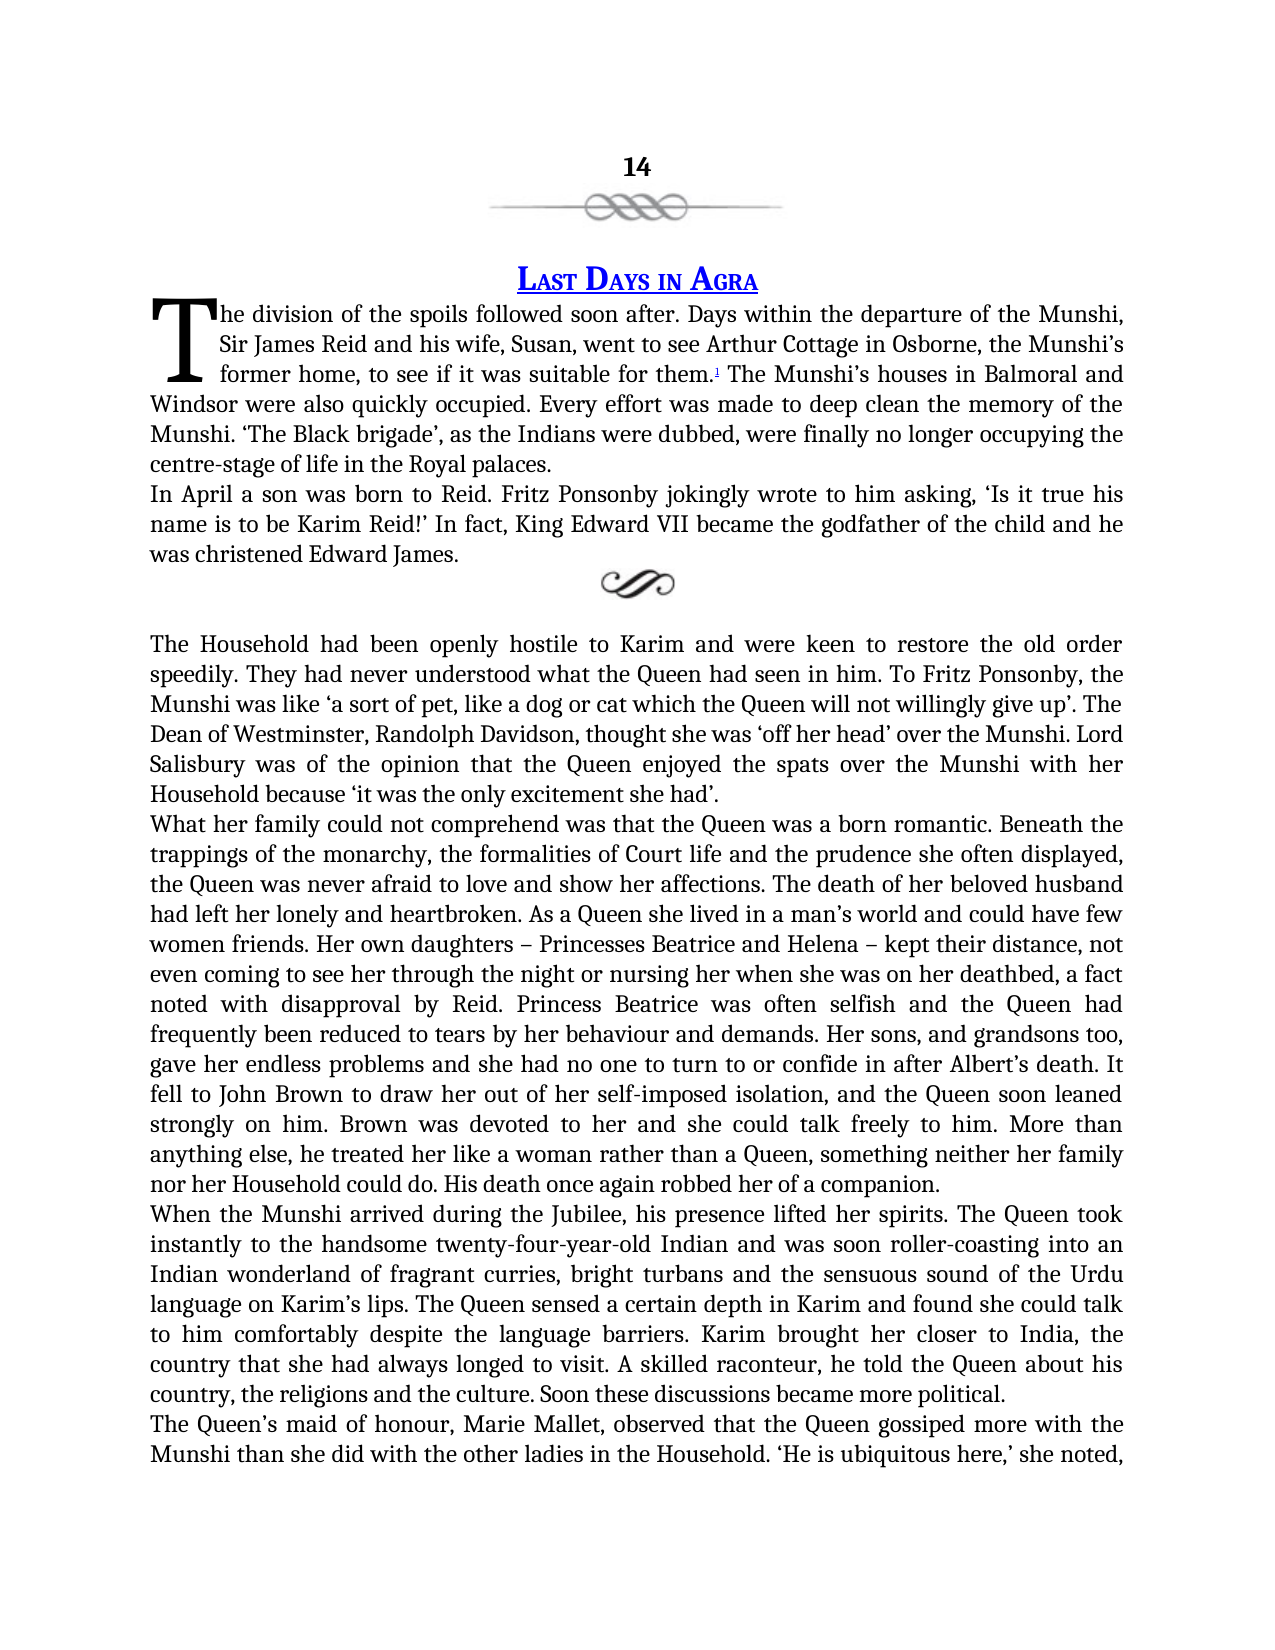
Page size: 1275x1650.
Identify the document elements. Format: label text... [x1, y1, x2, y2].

text The Household had been openly hostile to Karim and were keen to restore the old order speedily. They had never understood what the Queen had seen in him. To Fritz Ponsonby, the Munshi was like ‘a sort of pet, like a dog or cat which the Queen will not willingly give up’. The Dean of Westminster, Randolph Davidson, thought she was ‘off her head’ over the Munshi. Lord Salisbury was of the opinion that the Queen enjoyed the spats over the Munshi with her Household because ‘it was the only excitement she had’. [150, 629, 1125, 809]
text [150, 1409, 1125, 1469]
text 14 [150, 150, 1125, 184]
text he division of the spoils followed soon after. Days within the departure of the Munshi, Sir James Reid and his wife, Susan, went to see Arthur Cottage in Osborne, the Munshi’s former home, to see if it was suitable for them.1 The Munshi’s houses in Balmoral and Windsor were also quickly occupied. Every effort was made to deep clean the memory of the Munshi. ‘The Black brigade’, as the Indians were dubbed, were finally no longer occupying the centre-stage of life in the Royal palaces. [150, 299, 1125, 479]
picture [487, 183, 788, 228]
text In April a son was born to Reid. Fritz Ponsonby jokingly wrote to him asking, ‘Is it true his name is to be Karim Reid!’ In fact, King Edward VII became the godfather of the child and he was christened Edward James. [150, 479, 1125, 569]
text What her family could not comprehend was that the Queen was a born romantic. Beneath the trappings of the monarchy, the formalities of Court life and the prudence she often displayed, the Queen was never afraid to love and show her affections. The death of her beloved husband had left her lonely and heartbroken. As a Queen she lived in a man’s world and could have few women friends. Her own daughters – Princesses Beatrice and Helena – kept their distance, not even coming to see her through the night or nursing her when she was on her deathbed, a fact noted with disapproval by Reid. Princess Beatrice was often selfish and the Queen had frequently been reduced to tears by her behaviour and demands. Her sons, and grandsons too, gave her endless problems and she had no one to turn to or confide in after Albert’s death. It fell to John Brown to draw her out of her self-imposed isolation, and the Queen soon leaned strongly on him. Brown was devoted to her and she could talk freely to him. More than anything else, he treated her like a woman rather than a Queen, something neither her family nor her Household could do. His death once again robbed her of a companion. [150, 809, 1125, 1199]
picture [600, 568, 675, 600]
subtitle LAST DAYS IN AGRA [150, 256, 1125, 299]
text When the Munshi arrived during the Jubilee, his presence lifted her spirits. The Queen took instantly to the handsome twenty-four-year-old Indian and was soon roller-coasting into an Indian wonderland of fragrant curries, bright turbans and the sensuous sound of the Urdu language on Karim’s lips. The Queen sensed a certain depth in Karim and found she could talk to him comfortably despite the language barriers. Karim brought her closer to India, the country that she had always longed to visit. A skilled raconteur, he told the Queen about his country, the religions and the culture. Soon these discussions became more political. [150, 1199, 1125, 1409]
